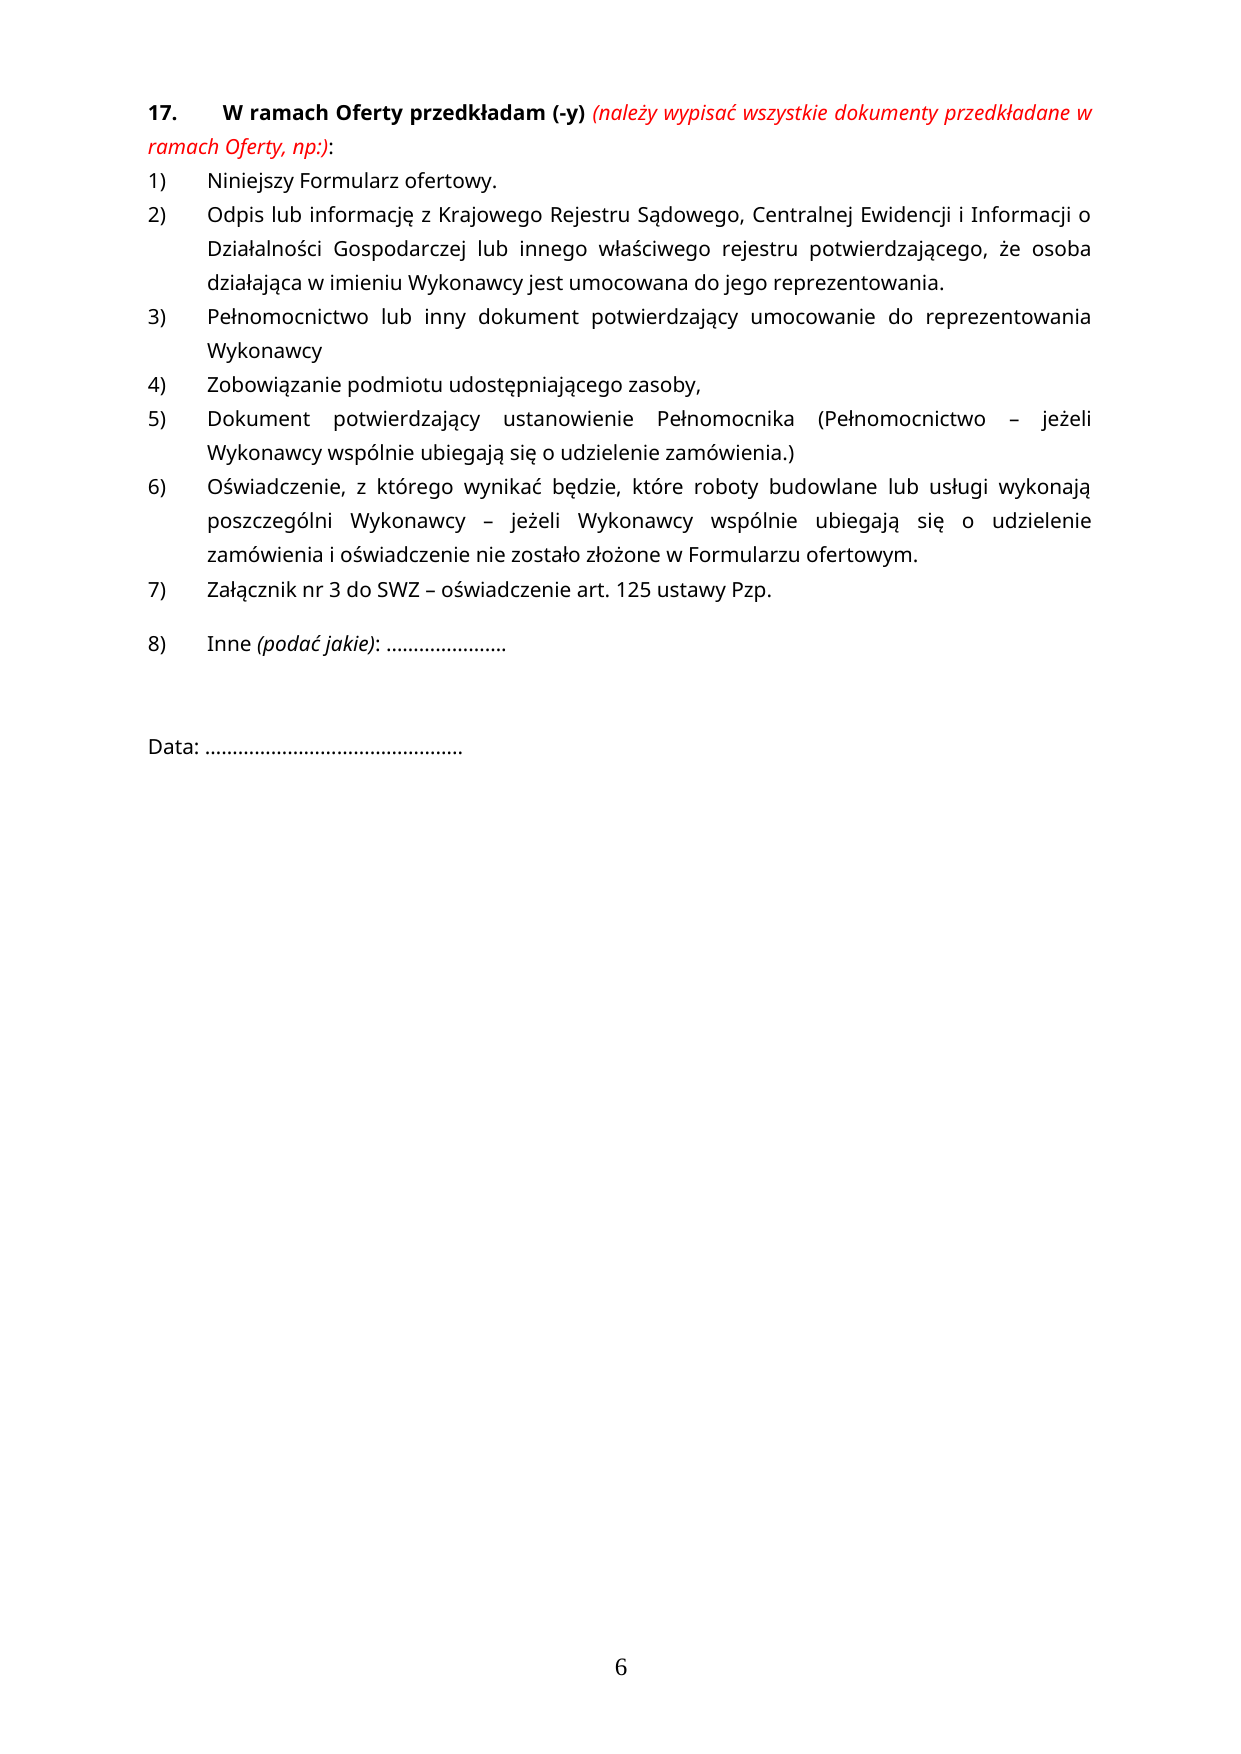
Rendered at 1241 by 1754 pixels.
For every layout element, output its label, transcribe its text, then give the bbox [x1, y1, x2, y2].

list Oświadczenie, z którego wynikać będzie, które roboty budowlane lub usługi wykonają poszczególni Wykonawcy – jeżeli Wykonawcy wspólnie ubiegają się o udzielenie zamówienia i oświadczenie nie zostało złożone w Formularzu ofertowym. [148, 472, 1092, 569]
text Data: ……………………………………….. [148, 732, 1092, 760]
list Inne (podać jakie): …………………. [148, 629, 1092, 658]
list Pełnomocnictwo lub inny dokument potwierdzający umocowanie do reprezentowania Wykonawcy [148, 302, 1092, 365]
list Odpis lub informację z Krajowego Rejestru Sądowego, Centralnej Ewidencji i Informacji o Działalności Gospodarczej lub innego właściwego rejestru potwierdzającego, że osoba działająca w imieniu Wykonawcy jest umocowana do jego reprezentowania. [148, 200, 1092, 297]
list Załącznik nr 3 do SWZ – oświadczenie art. 125 ustawy Pzp. [148, 575, 1092, 603]
list Niniejszy Formularz ofertowy. [148, 166, 1092, 194]
list Dokument potwierdzający ustanowienie Pełnomocnika (Pełnomocnictwo – jeżeli Wykonawcy wspólnie ubiegają się o udzielenie zamówienia.) [148, 404, 1092, 467]
list Zobowiązanie podmiotu udostępniającego zasoby, [148, 370, 1092, 399]
list W ramach Oferty przedkładam (-y) (należy wypisać wszystkie dokumenty przedkładane w ramach Oferty, np:): [148, 98, 1092, 160]
